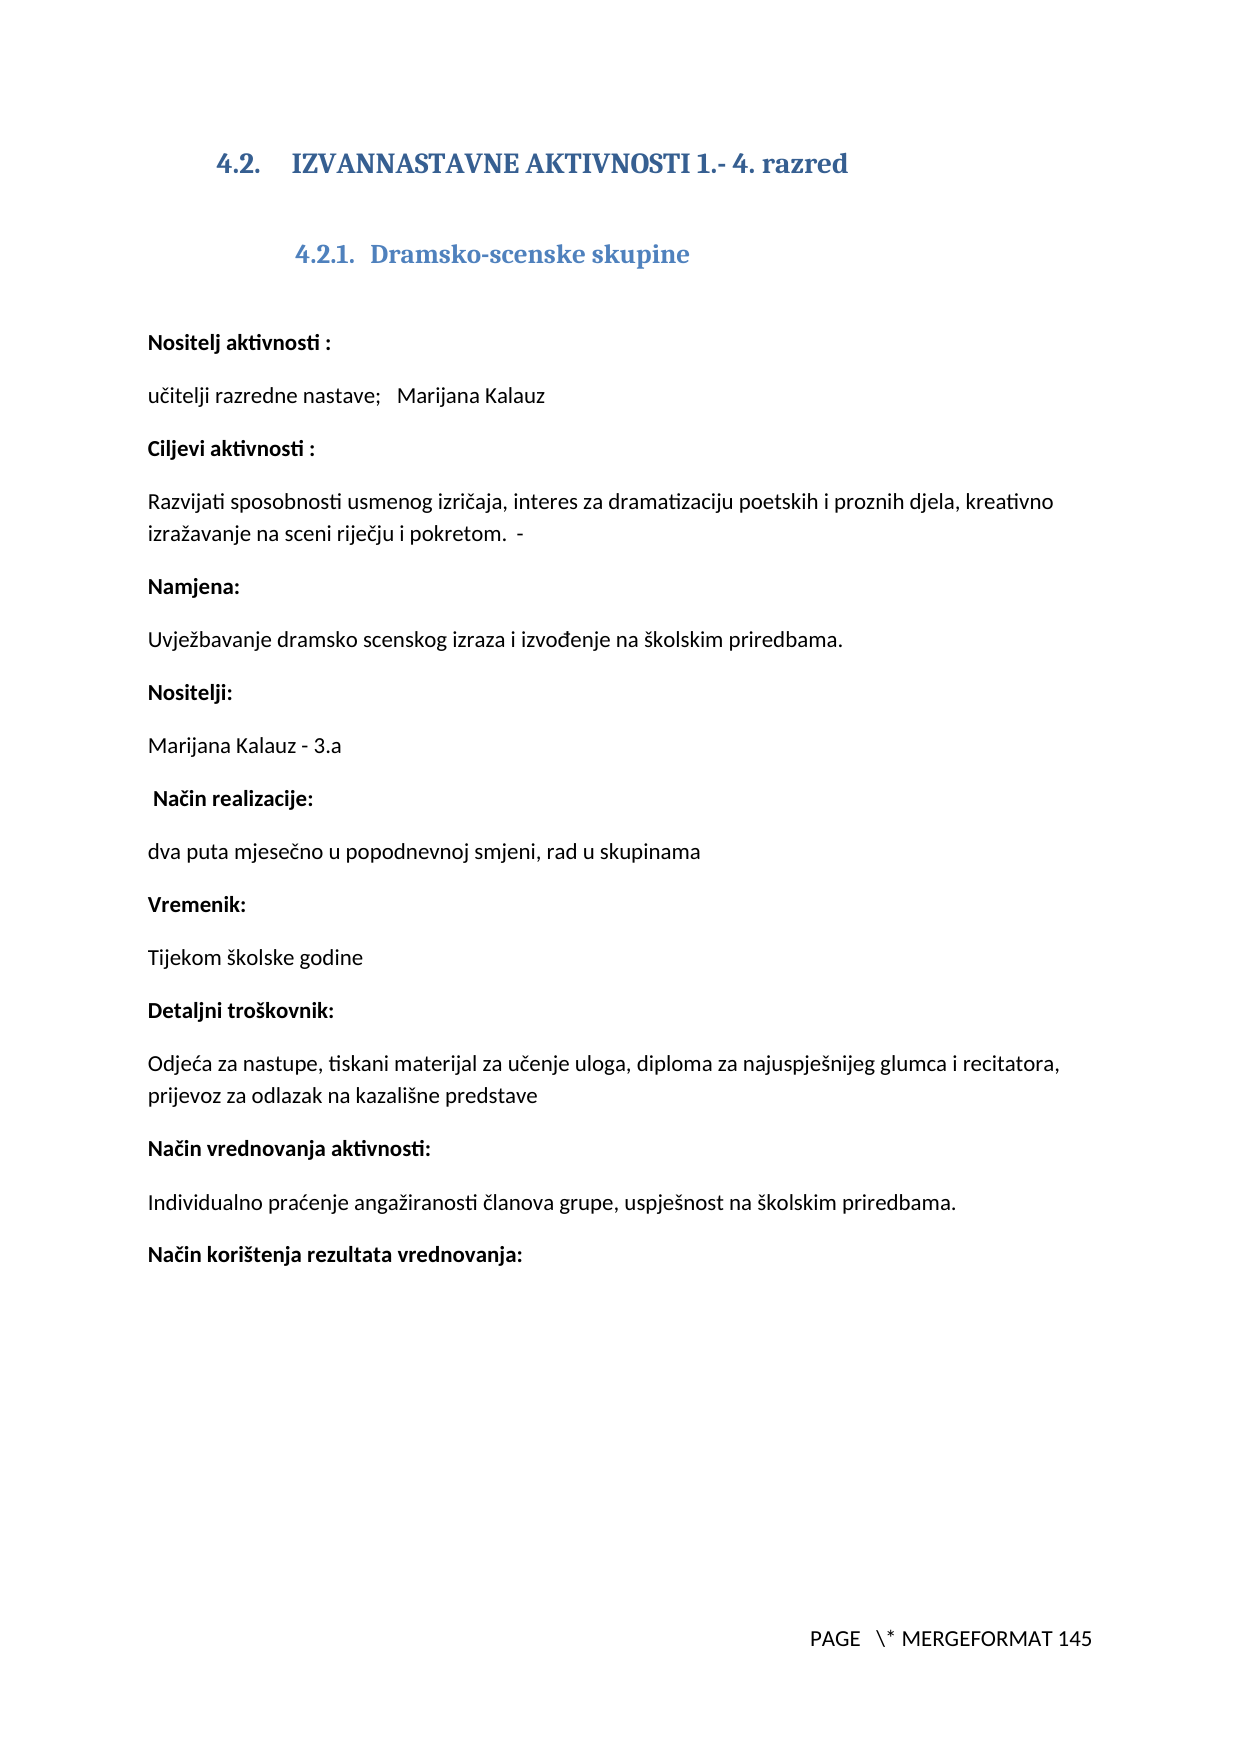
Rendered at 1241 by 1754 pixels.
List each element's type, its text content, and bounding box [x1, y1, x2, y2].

text Marijana Kalauz - 3.a [148, 731, 1093, 759]
text Nositelj aktivnosti : [148, 328, 1093, 356]
text Vremenik: [148, 890, 1093, 918]
text Uvježbavanje dramsko scenskog izraza i izvođenje na školskim priredbama. [148, 625, 1093, 653]
text Način realizacije: [148, 784, 1093, 812]
text Individualno praćenje angažiranosti članova grupe, uspješnost na školskim priredbama. [148, 1188, 1093, 1216]
text Način vrednovanja aktivnosti: [148, 1134, 1093, 1163]
text Detaljni troškovnik: [148, 996, 1093, 1024]
text Način korištenja rezultata vrednovanja: [148, 1241, 1093, 1269]
text Odjeća za nastupe, tiskani materijal za učenje uloga, diploma za najuspješnijeg glumca i recitatora, prijevoz za odlazak na kazališne predstave [148, 1049, 1093, 1109]
subtitle Dramsko-scenske skupine [295, 239, 1093, 270]
text Tijekom školske godine [148, 943, 1093, 971]
text učitelji razredne nastave; Marijana Kalauz [148, 381, 1093, 409]
text Namjena: [148, 572, 1093, 600]
text Razvijati sposobnosti usmenog izričaja, interes za dramatizaciju poetskih i proznih djela, kreativno izražavanje na sceni riječju i pokretom. - [148, 487, 1093, 547]
text Nositelji: [148, 678, 1093, 706]
text dva puta mjesečno u popodnevnoj smjeni, rad u skupinama [148, 837, 1093, 865]
text Ciljevi aktivnosti : [148, 434, 1093, 462]
subtitle IZVANNASTAVNE AKTIVNOSTI 1.- 4. razred [216, 148, 1093, 181]
